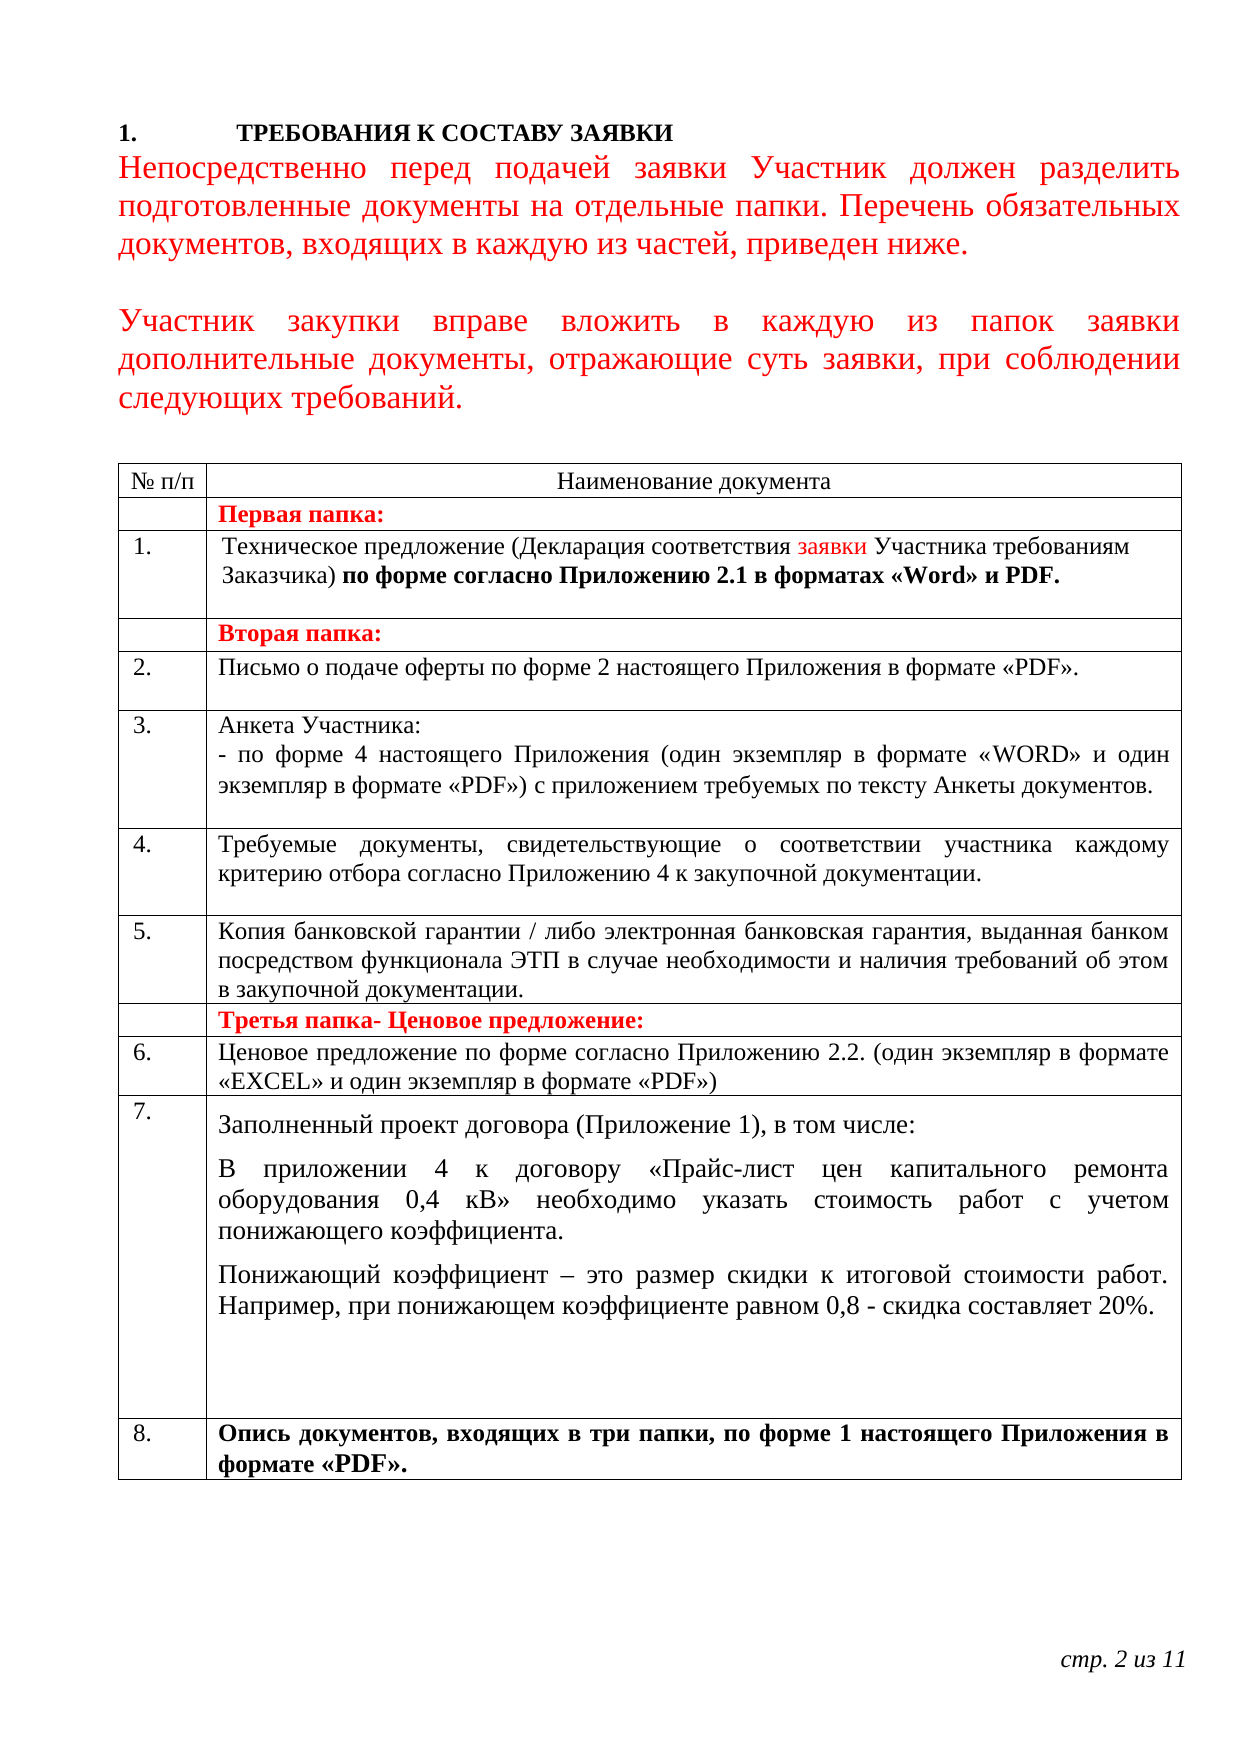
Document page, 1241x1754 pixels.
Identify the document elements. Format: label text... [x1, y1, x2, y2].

table_cell [119, 652, 206, 709]
table_cell [119, 1419, 206, 1478]
table_cell [119, 498, 206, 530]
table_header № п/п [119, 464, 206, 497]
table_cell [119, 1037, 206, 1095]
table_cell Копия банковской гарантии / либо электронная банковская гарантия, выданная банком посредством функционала ЭТП в случае необходимости и наличия требований об этом в закупочной документации. [207, 916, 1181, 1003]
subtitle ТРЕБОВАНИЯ К СОСТАВУ ЗАЯВКИ [118, 118, 1181, 147]
table_cell [119, 711, 206, 828]
table_cell Опись документов, входящих в три папки, по форме 1 настоящего Приложения в формате «PDF». [207, 1419, 1181, 1478]
table_cell Анкета Участника: - по форме 4 настоящего Приложения (один экземпляр в формате «WORD» и один экземпляр в формате «PDF») c приложением требуемых по тексту Анкеты документов. [207, 711, 1181, 828]
table_cell [119, 531, 206, 617]
table_cell Вторая папка: [207, 619, 1181, 651]
table_cell Техническое предложение (Декларация соответствия заявки Участника требованиям Заказчика) по форме согласно Приложению 2.1 в форматах «Word» и PDF. [207, 531, 1181, 617]
table_header Наименование документа [207, 464, 1181, 497]
table_cell Заполненный проект договора (Приложение 1), в том числе: В приложении 4 к договору «Прайс-лист цен капитального ремонта оборудования 0,4 кВ» необходимо указать стоимость работ с учетом понижающего коэффициента. Понижающий коэффициент – это размер скидки к итоговой стоимости работ. Например, при понижающем коэффициенте равном 0,8 - скидка составляет 20%. [207, 1096, 1181, 1417]
list Участник закупки вправе вложить в каждую из папок заявки дополнительные документы, отражающие суть заявки, при соблюдении следующих требований. [118, 300, 1181, 415]
table_cell [119, 619, 206, 651]
table_cell Письмо о подаче оферты по форме 2 настоящего Приложения в формате «PDF». [207, 652, 1181, 709]
list Непосредственно перед подачей заявки Участник должен разделить подготовленные документы на отдельные папки. Перечень обязательных документов, входящих в каждую из частей, приведен ниже. [118, 147, 1181, 262]
table_cell Требуемые документы, свидетельствующие о соответствии участника каждому критерию отбора согласно Приложению 4 к закупочной документации. [207, 829, 1181, 915]
table_cell [119, 1096, 206, 1417]
table_cell Третья папка- Ценовое предложение: [207, 1004, 1181, 1036]
table_cell [119, 1004, 206, 1036]
table_cell Ценовое предложение по форме согласно Приложению 2.2. (один экземпляр в формате «EXCEL» и один экземпляр в формате «PDF») [207, 1037, 1181, 1095]
table_cell Первая папка: [207, 498, 1181, 530]
table_cell [119, 916, 206, 1003]
table_cell [119, 829, 206, 915]
